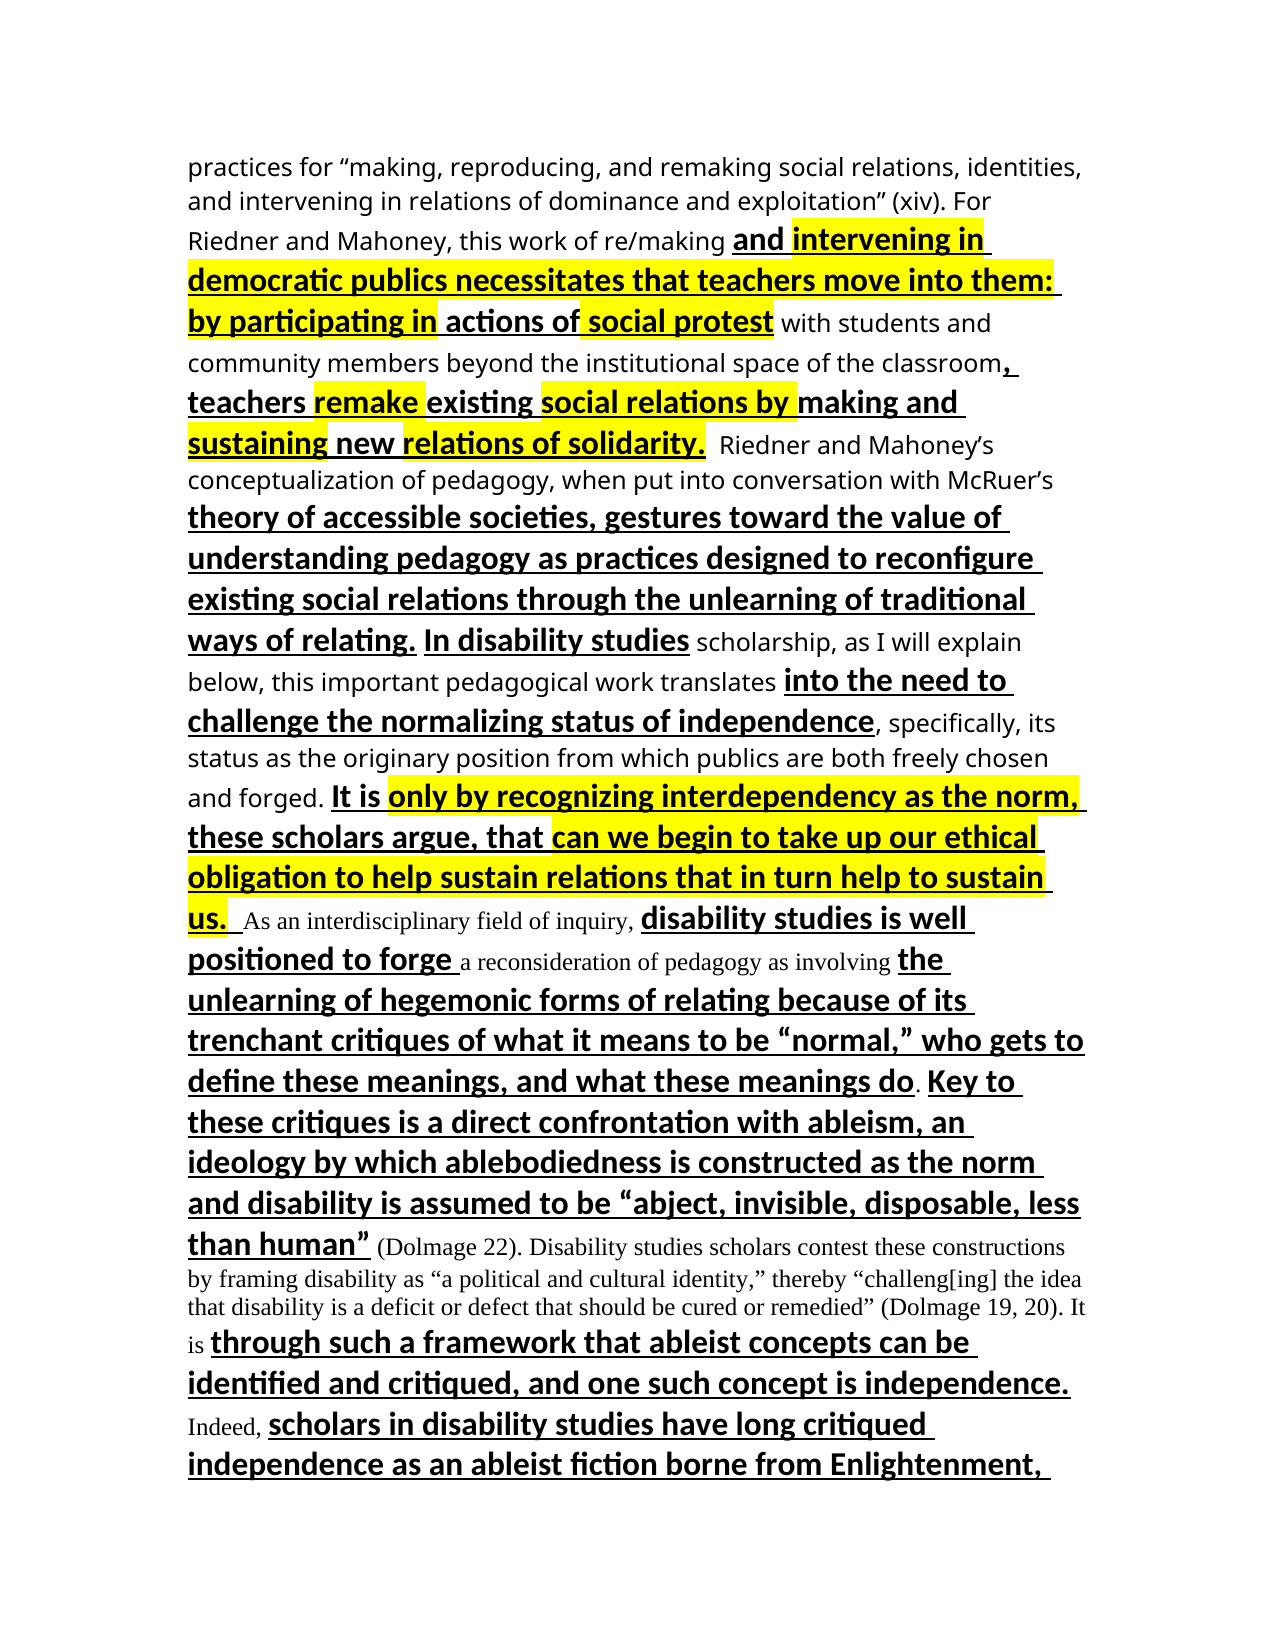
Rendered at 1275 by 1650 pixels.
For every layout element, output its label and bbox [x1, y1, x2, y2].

text [187, 812, 1087, 1484]
text [187, 150, 1087, 850]
